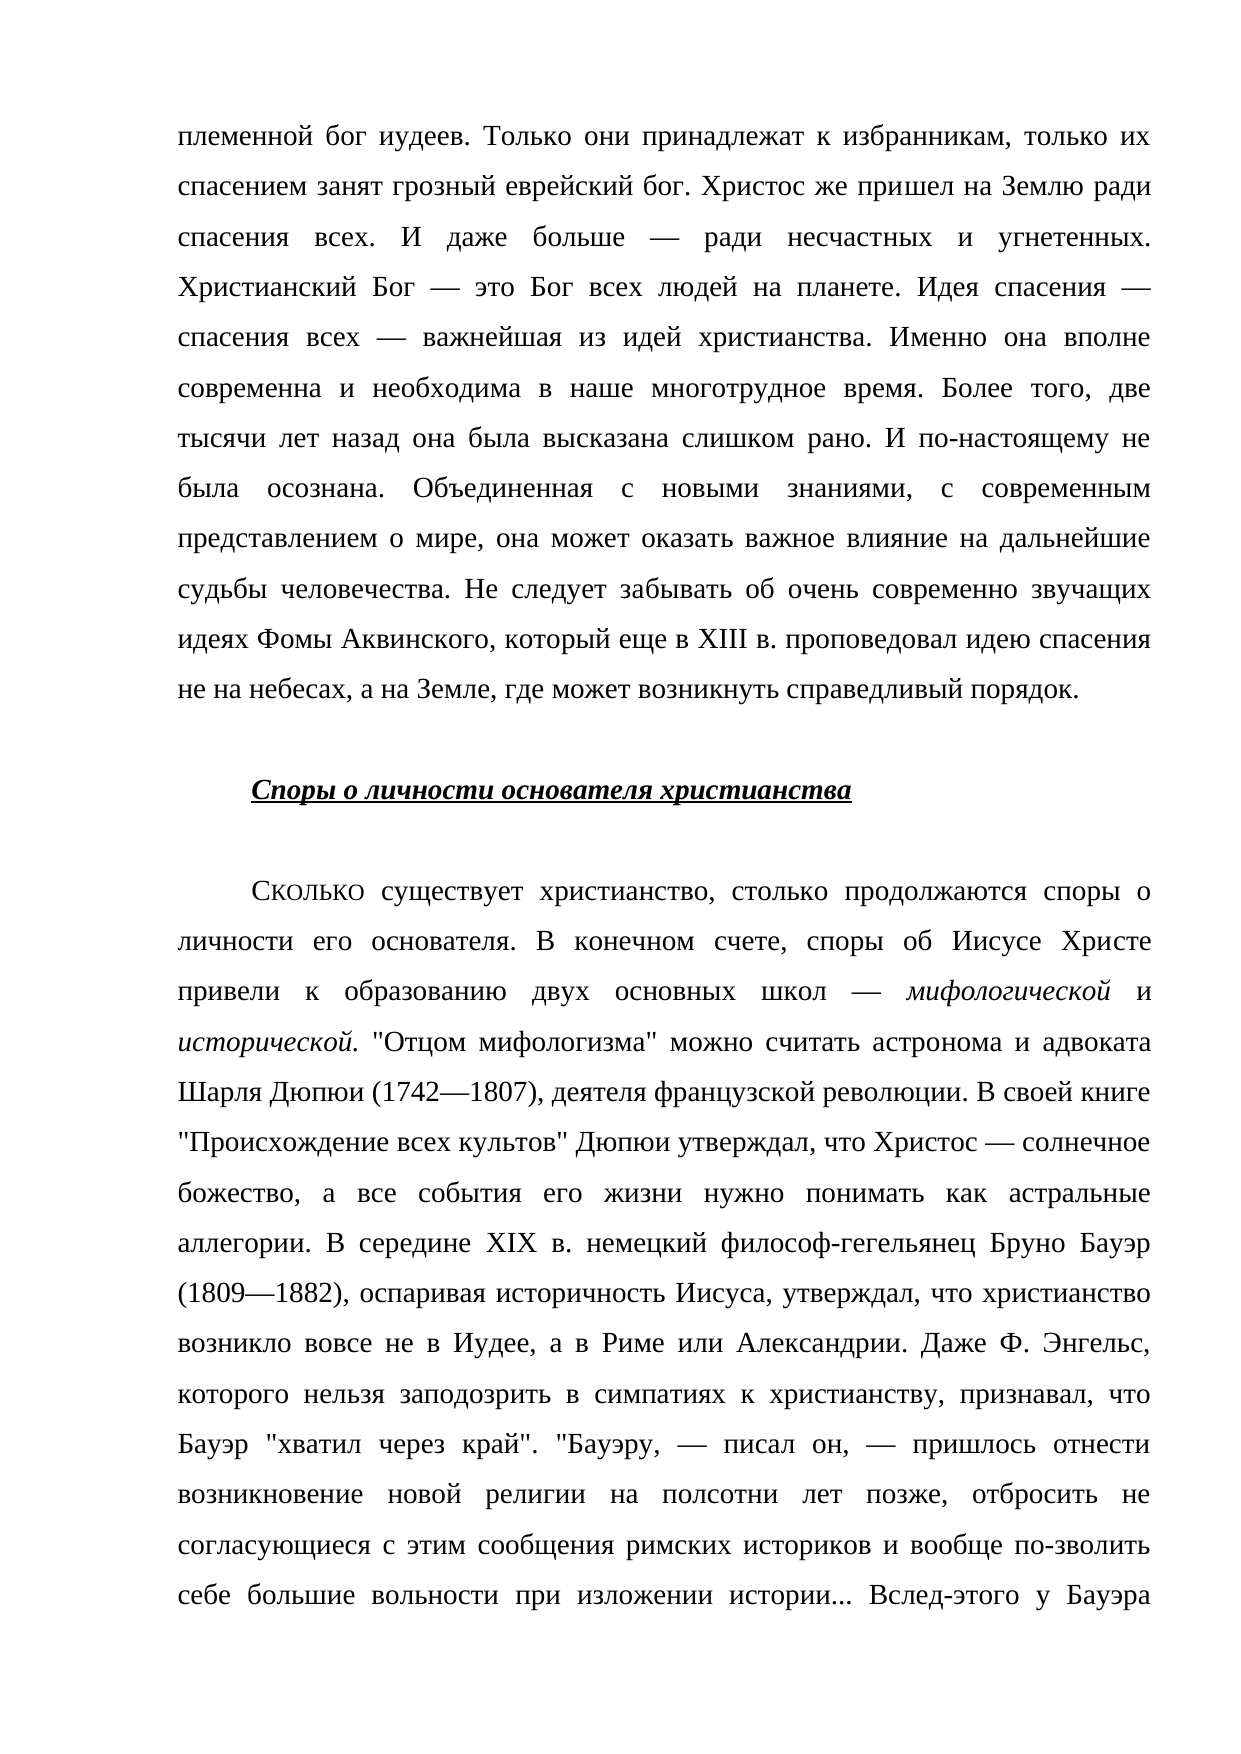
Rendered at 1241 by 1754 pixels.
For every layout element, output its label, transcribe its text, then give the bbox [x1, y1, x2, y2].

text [177, 118, 1152, 705]
text Споры о личности основателя христианства [177, 772, 1152, 806]
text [177, 873, 1152, 1611]
